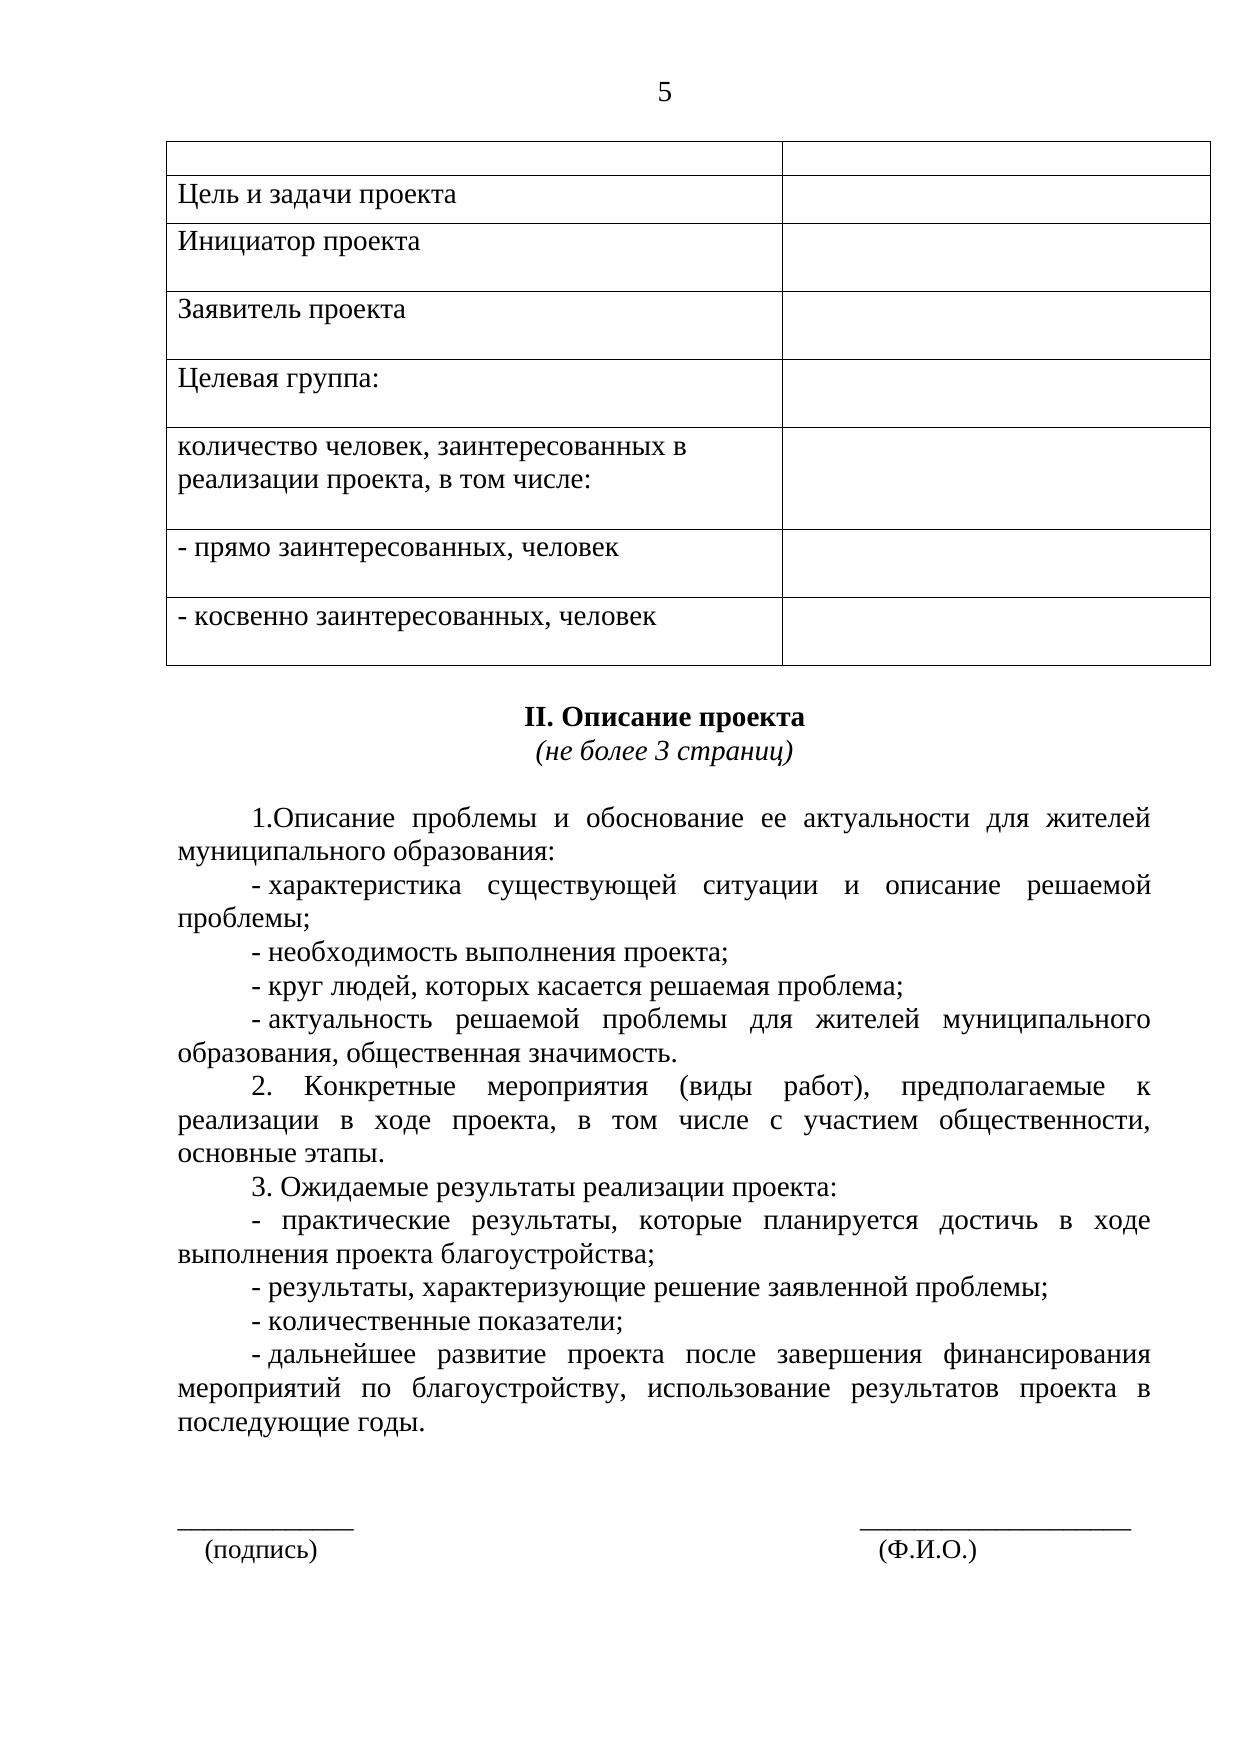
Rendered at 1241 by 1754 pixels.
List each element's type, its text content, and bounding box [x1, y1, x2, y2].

table_cell [783, 292, 1210, 359]
table_cell [783, 176, 1210, 222]
text (не более 3 страниц) [177, 733, 1152, 766]
text - количественные показатели; [177, 1303, 1152, 1337]
table_cell - прямо заинтересованных, человек [167, 530, 782, 597]
text - результаты, характеризующие решение заявленной проблемы; [177, 1269, 1152, 1303]
table_cell Цель и задачи проекта [167, 176, 782, 222]
table_cell [783, 142, 1210, 175]
table_cell [783, 224, 1210, 291]
text 1.Описание проблемы и обоснование ее актуальности для жителей муниципального образования: [177, 800, 1152, 867]
text - актуальность решаемой проблемы для жителей муниципального образования, общественная значимость. [177, 1001, 1152, 1068]
text 3. Ожидаемые результаты реализации проекта: [177, 1169, 1152, 1202]
table_cell Заявитель проекта [167, 292, 782, 359]
table_cell Целевая группа: [167, 360, 782, 427]
table_cell [783, 360, 1210, 427]
table_cell [783, 530, 1210, 597]
table_cell [783, 598, 1210, 665]
table_cell Инициатор проекта [167, 224, 782, 291]
text II. Описание проекта [177, 699, 1152, 733]
text (подпись) (Ф.И.О.) [177, 1533, 1152, 1564]
text - дальнейшее развитие проекта после завершения финансирования мероприятий по благоустройству, использование результатов проекта в последующие годы. [177, 1337, 1152, 1437]
text - необходимость выполнения проекта; [177, 934, 1152, 968]
text - круг людей, которых касается решаемая проблема; [177, 968, 1152, 1001]
table_cell [783, 428, 1210, 528]
table_cell количество человек, заинтересованных в реализации проекта, в том числе: [167, 428, 782, 528]
text 2. Конкретные мероприятия (виды работ), предполагаемые к реализации в ходе проекта, в том числе с участием общественности, основные этапы. [177, 1068, 1152, 1169]
text - характеристика существующей ситуации и описание решаемой проблемы; [177, 867, 1152, 934]
table_cell - косвенно заинтересованных, человек [167, 598, 782, 665]
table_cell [167, 142, 782, 175]
text - практические результаты, которые планируется достичь в ходе выполнения проекта благоустройства; [177, 1202, 1152, 1269]
text _____________ ____________________ [177, 1502, 1152, 1533]
